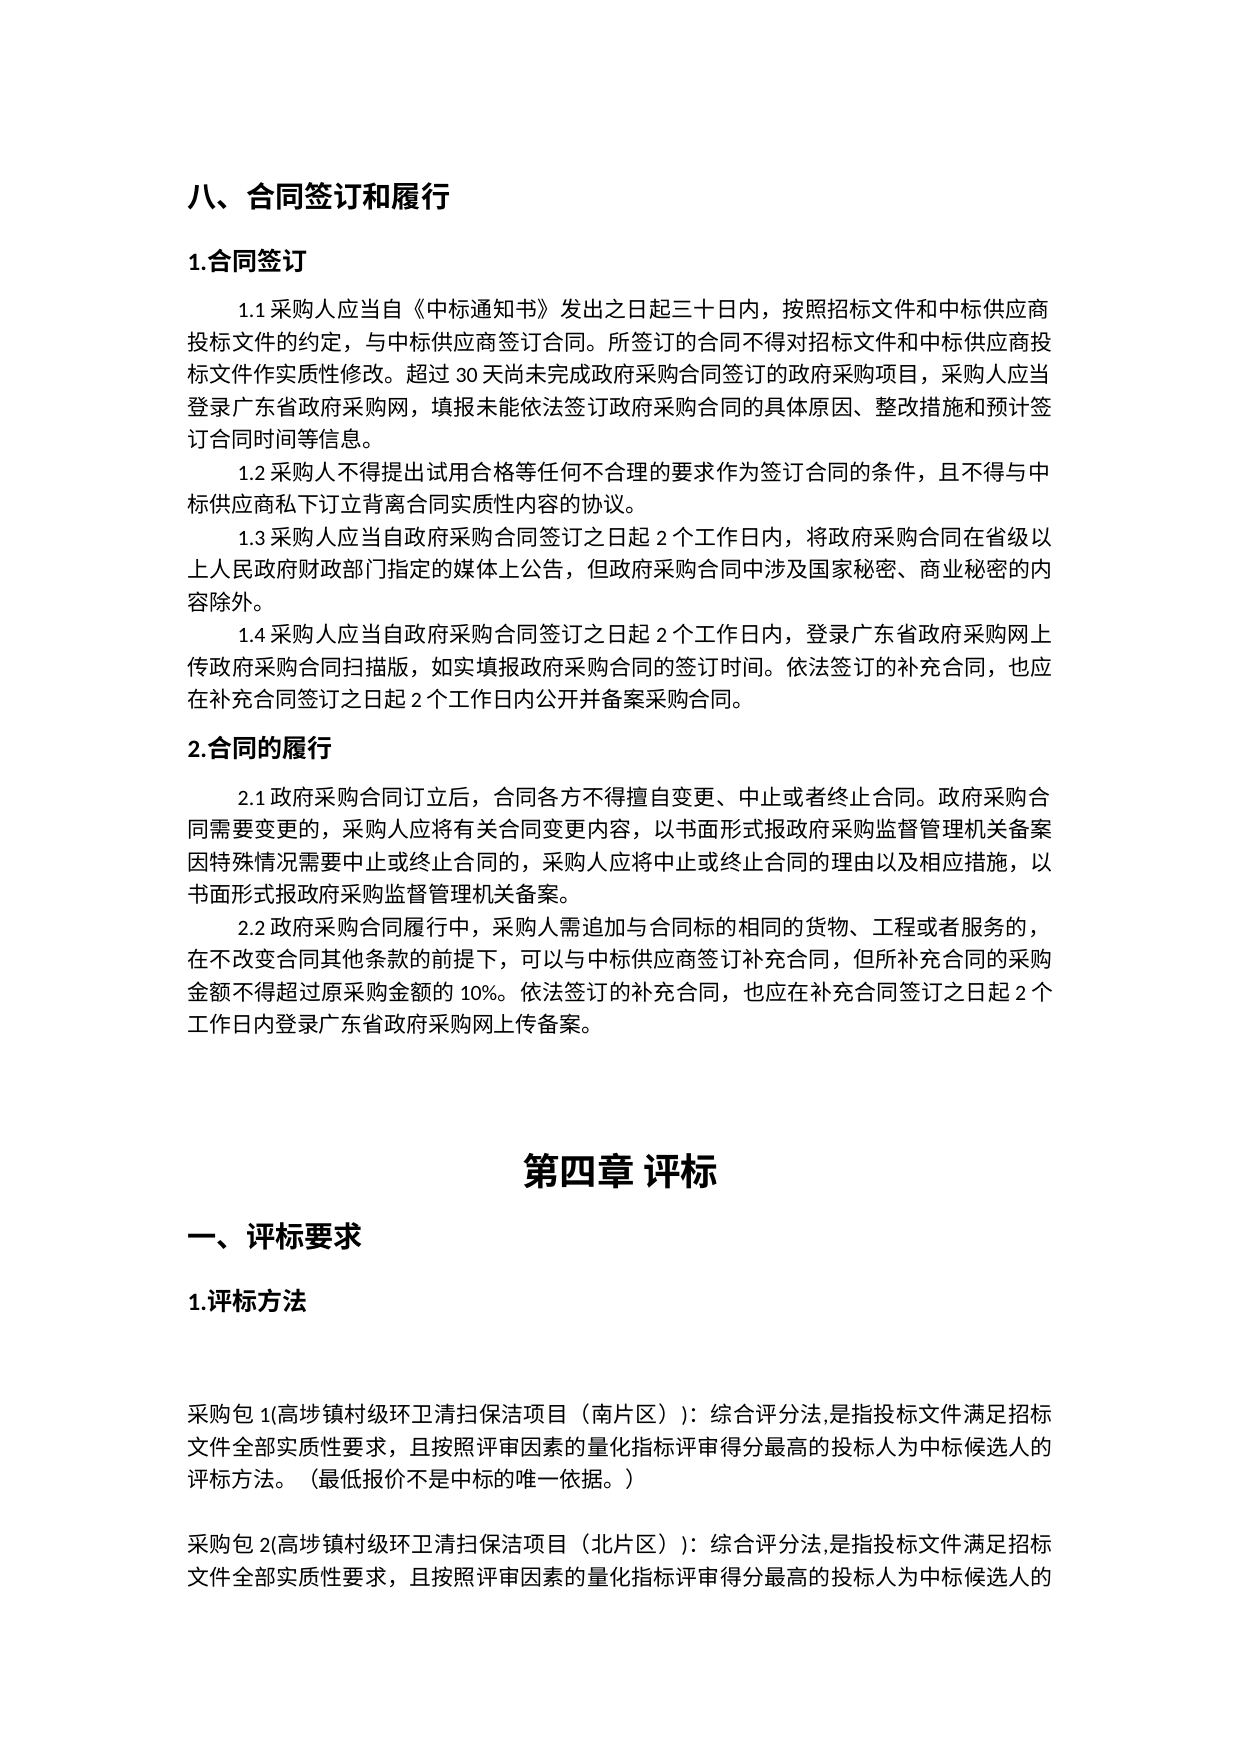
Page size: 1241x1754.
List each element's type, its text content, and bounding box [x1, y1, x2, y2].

text 一、评标要求 [187, 1202, 1053, 1267]
text 2.1政府采购合同订立后，合同各方不得擅自变更、中止或者终止合同。政府采购合同需要变更的，采购人应将有关合同变更内容，以书面形式报政府采购监督管理机关备案；因特殊情况需要中止或终止合同的，采购人应将中止或终止合同的理由以及相应措施，以书面形式报政府采购监督管理机关备案。 [187, 779, 1053, 909]
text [187, 1527, 1053, 1592]
text 1.评标方法 [187, 1267, 1053, 1332]
text 采购包1(高埗镇村级环卫清扫保洁项目（南片区）)：综合评分法,是指投标文件满足招标文件全部实质性要求，且按照评审因素的量化指标评审得分最高的投标人为中标候选人的评标方法。（最低报价不是中标的唯一依据。） [187, 1397, 1053, 1494]
text 1.4采购人应当自政府采购合同签订之日起2个工作日内，登录广东省政府采购网上传政府采购合同扫描版，如实填报政府采购合同的签订时间。依法签订的补充合同，也应在补充合同签订之日起2个工作日内公开并备案采购合同。 [187, 617, 1053, 714]
text 第四章 评标 [187, 1137, 1053, 1202]
text 1.3采购人应当自政府采购合同签订之日起2个工作日内，将政府采购合同在省级以上人民政府财政部门指定的媒体上公告，但政府采购合同中涉及国家秘密、商业秘密的内容除外。 [187, 519, 1053, 617]
text 1.合同签订 [187, 227, 1053, 292]
text 2.合同的履行 [187, 714, 1053, 779]
text 1.2采购人不得提出试用合格等任何不合理的要求作为签订合同的条件，且不得与中标供应商私下订立背离合同实质性内容的协议。 [187, 454, 1053, 519]
text 八、合同签订和履行 [187, 162, 1053, 227]
text 2.2政府采购合同履行中，采购人需追加与合同标的相同的货物、工程或者服务的，在不改变合同其他条款的前提下，可以与中标供应商签订补充合同，但所补充合同的采购金额不得超过原采购金额的10%。依法签订的补充合同，也应在补充合同签订之日起2个工作日内登录广东省政府采购网上传备案。 [187, 909, 1053, 1039]
text 1.1采购人应当自《中标通知书》发出之日起三十日内，按照招标文件和中标供应商投标文件的约定，与中标供应商签订合同。所签订的合同不得对招标文件和中标供应商投标文件作实质性修改。超过30天尚未完成政府采购合同签订的政府采购项目，采购人应当登录广东省政府采购网，填报未能依法签订政府采购合同的具体原因、整改措施和预计签订合同时间等信息。 [187, 292, 1053, 454]
